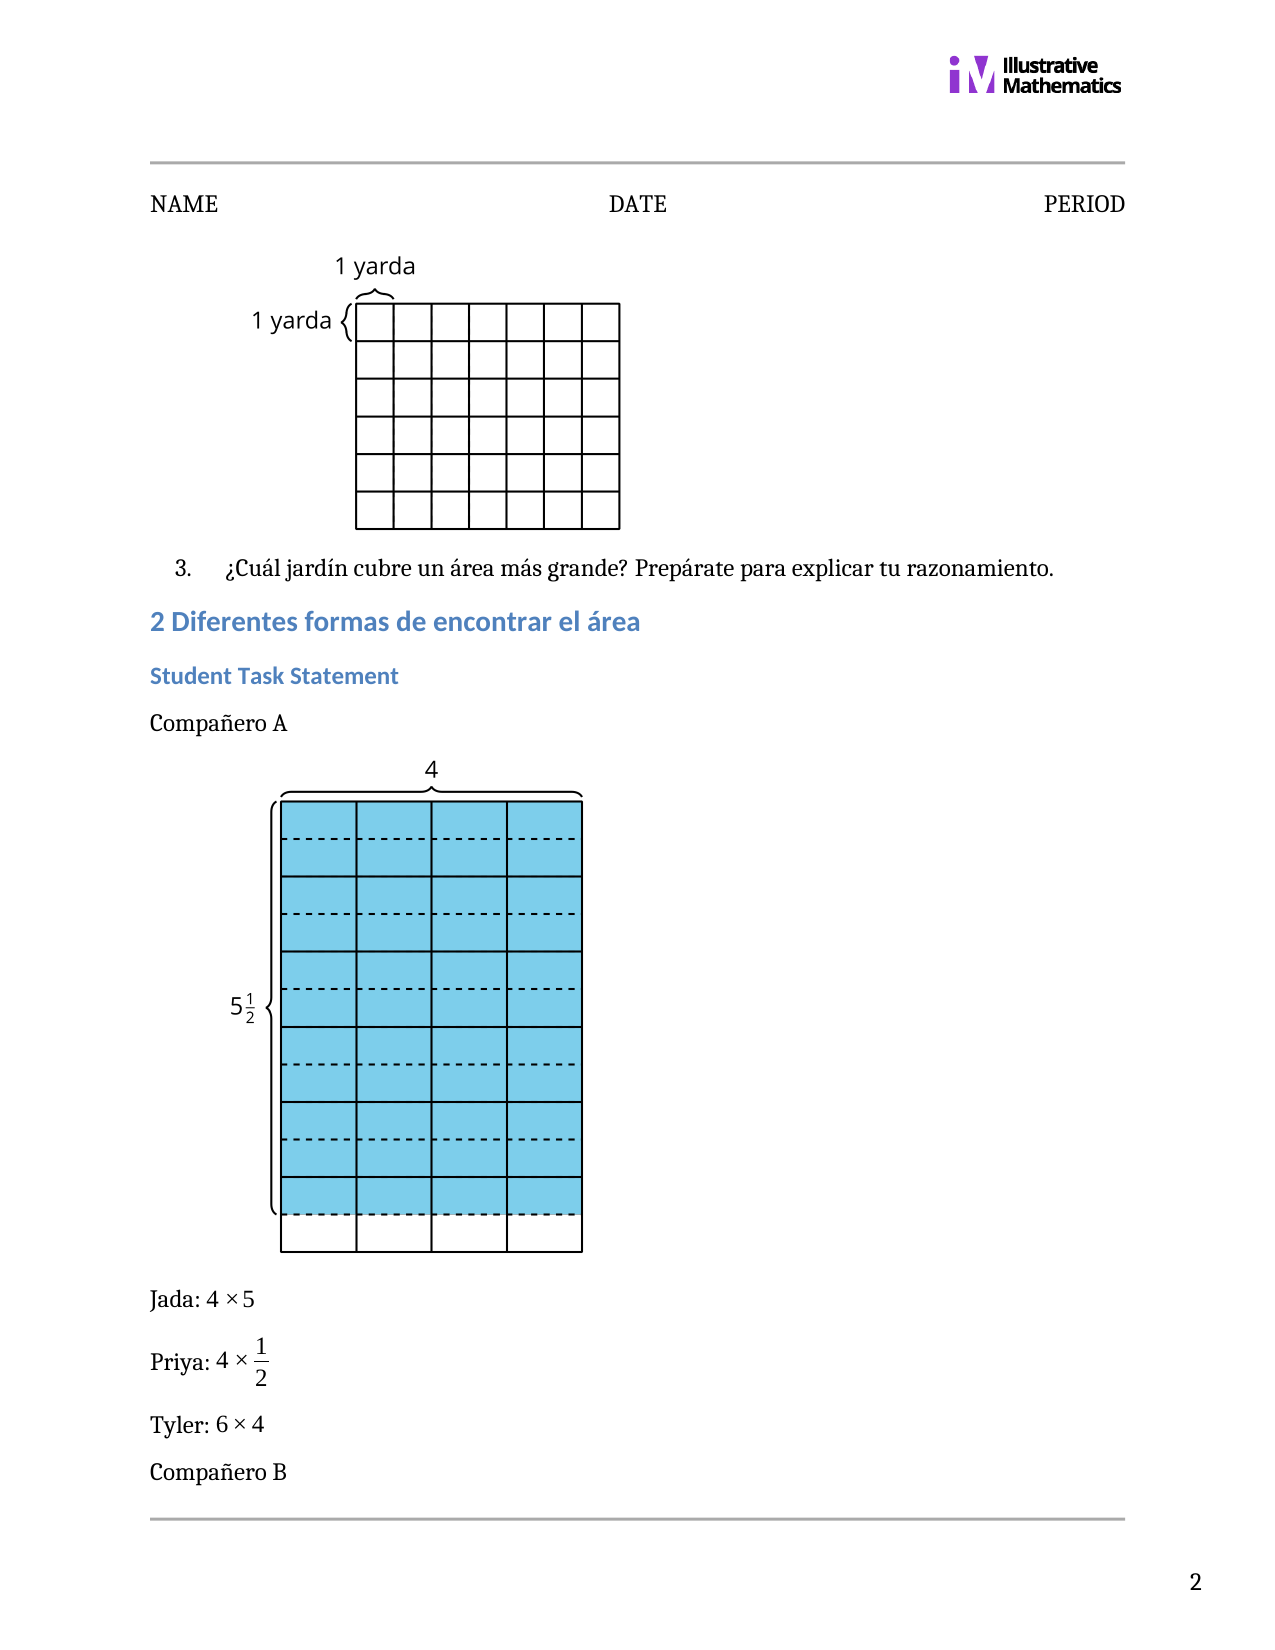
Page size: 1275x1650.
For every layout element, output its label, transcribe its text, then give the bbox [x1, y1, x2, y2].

subtitle 2 Diferentes formas de encontrar el área [150, 603, 1125, 639]
text Compañero A [150, 709, 1125, 738]
picture [243, 247, 732, 544]
text Tyler: [150, 1411, 1125, 1439]
picture [168, 756, 657, 1267]
text Jada: [150, 1285, 1125, 1314]
text Compañero B [150, 1458, 1125, 1487]
list ¿Cuál jardín cubre un área más grande? Prepárate para explicar tu razonamiento. [175, 554, 1125, 582]
subtitle Student Task Statement [150, 660, 1125, 690]
picture [949, 55, 1121, 93]
text Priya: [150, 1333, 1125, 1392]
